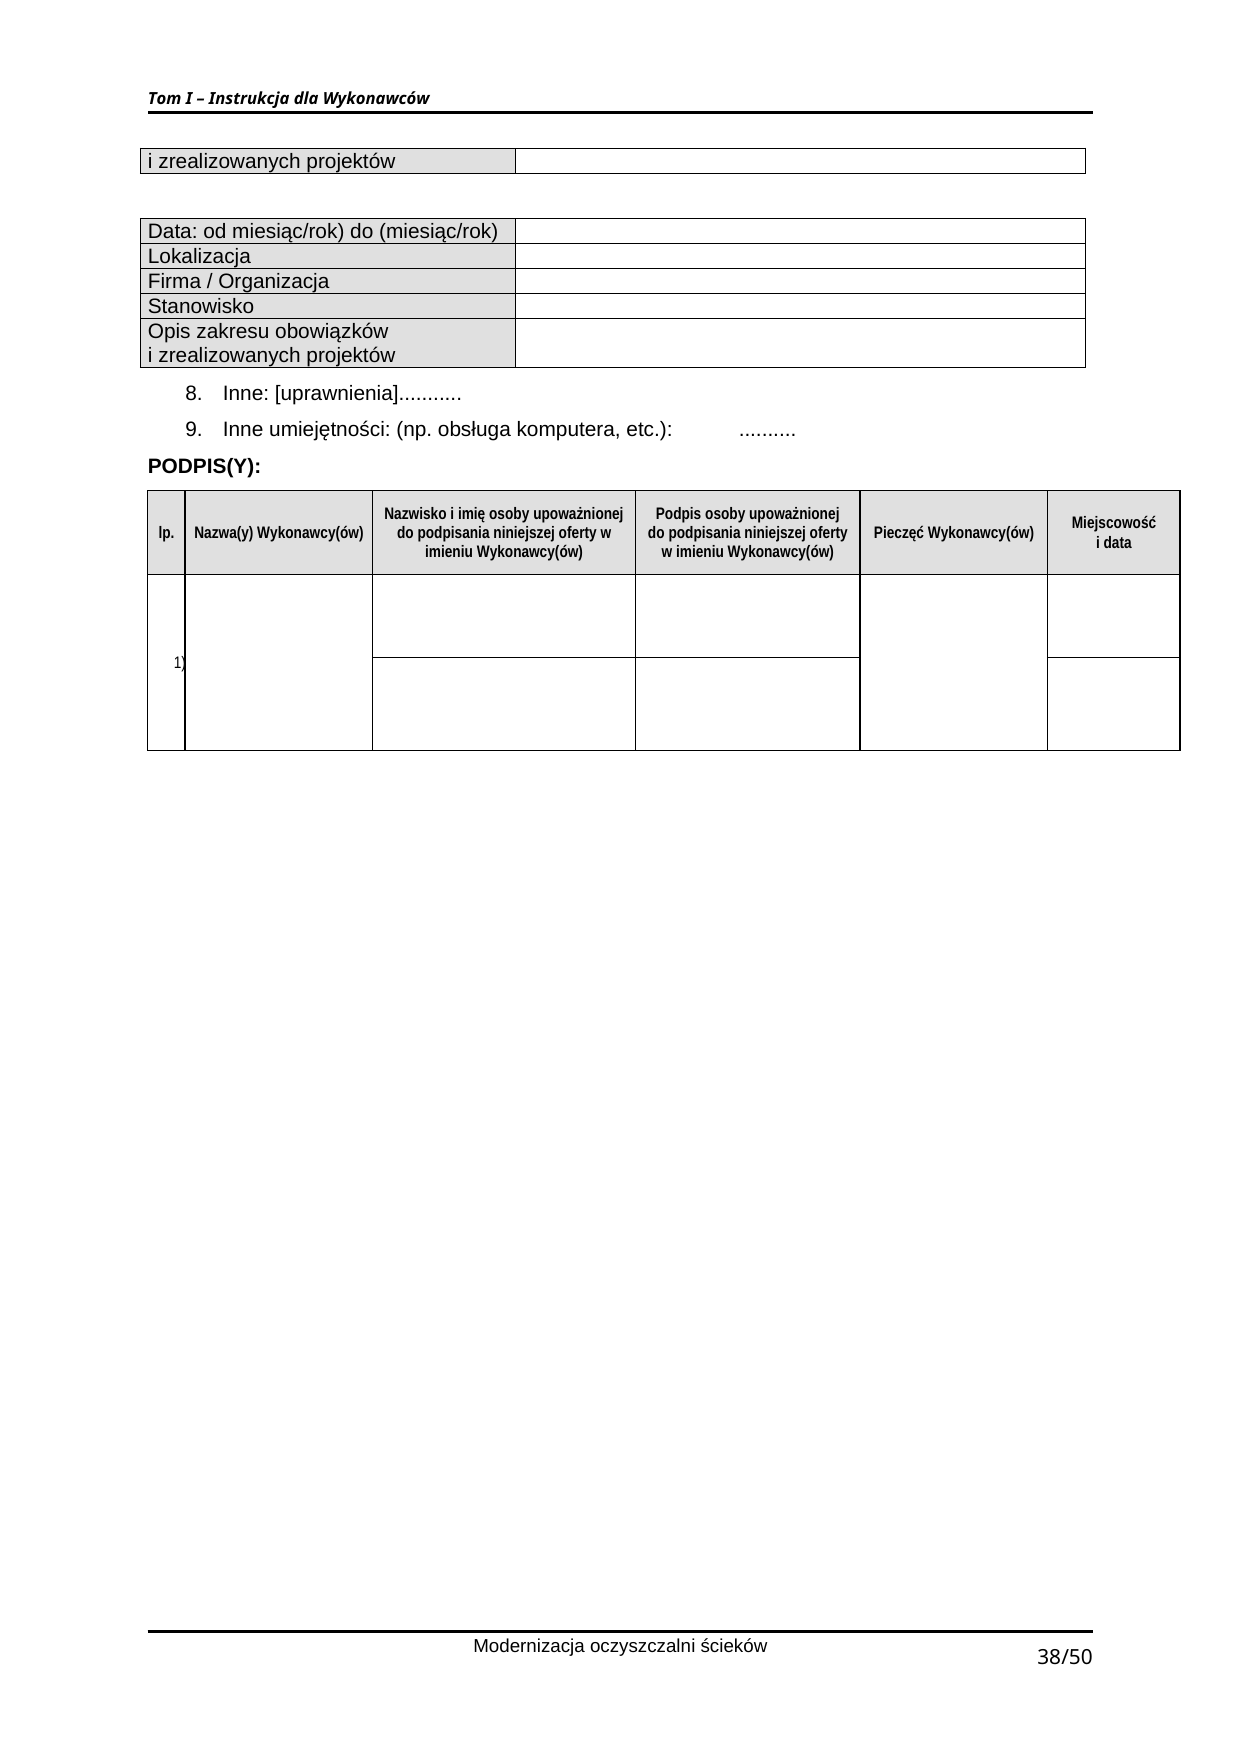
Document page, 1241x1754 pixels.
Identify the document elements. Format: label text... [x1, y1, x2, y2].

list Inne umiejętności: (np. obsługa komputera, etc.): .......... [185, 417, 1093, 441]
text PODPIS(Y): [148, 454, 1093, 478]
table_header Data: od miesiąc/rok) do (miesiąc/rok) [141, 219, 515, 243]
table_cell [861, 575, 1047, 750]
table_cell [516, 319, 1085, 367]
table_cell [516, 294, 1085, 318]
table_cell [1048, 575, 1179, 657]
table_cell [186, 575, 372, 750]
table_header Miejscowość i data [1048, 491, 1179, 574]
table_cell [516, 149, 1085, 173]
table_header Podpis osoby upoważnionej do podpisania niniejszej oferty w imieniu Wykonawcy(ów) [636, 491, 859, 574]
list Inne: [uprawnienia]........... [185, 381, 1093, 405]
table_cell [516, 244, 1085, 268]
table_cell [636, 575, 859, 657]
table_header [516, 219, 1085, 243]
table_cell Firma / Organizacja [141, 269, 515, 293]
table_cell Lokalizacja [141, 244, 515, 268]
table_header Nazwisko i imię osoby upoważnionej do podpisania niniejszej oferty w imieniu Wykonawcy(ów) [373, 491, 635, 574]
table_header Pieczęć Wykonawcy(ów) [861, 491, 1047, 574]
table_header lp. [148, 491, 184, 574]
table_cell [141, 149, 515, 173]
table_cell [141, 319, 515, 367]
table_cell [373, 658, 635, 750]
table_cell [636, 658, 859, 750]
table_cell [373, 575, 635, 657]
table_header Nazwa(y) Wykonawcy(ów) [186, 491, 372, 574]
table_cell [1048, 658, 1179, 750]
table_cell [148, 575, 184, 750]
table_cell [516, 269, 1085, 293]
table_cell Stanowisko [141, 294, 515, 318]
